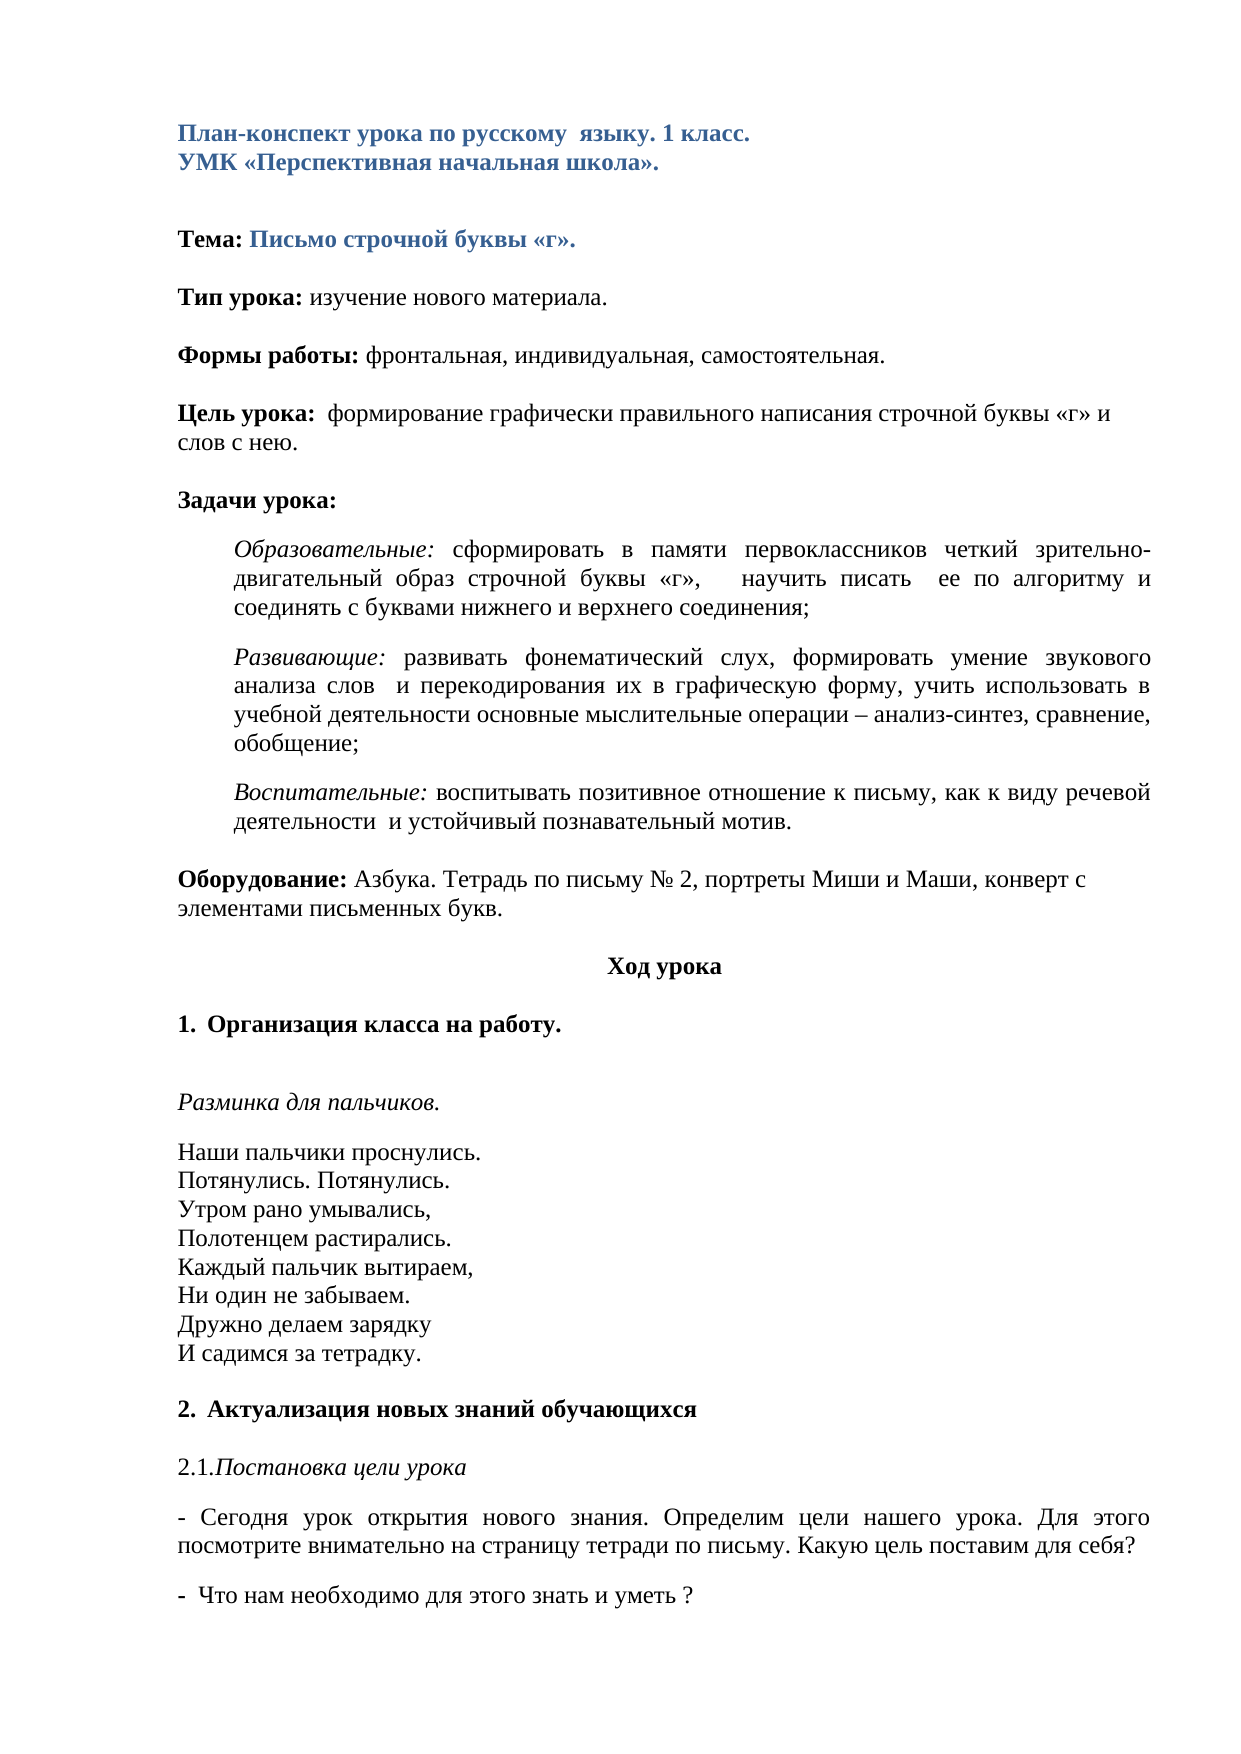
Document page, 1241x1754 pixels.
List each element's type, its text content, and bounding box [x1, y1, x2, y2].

subtitle УМК «Перспективная начальная школа». [177, 147, 1152, 176]
text - Сегодня урок открытия нового знания. Определим цели нашего урока. Для этого посмотрите внимательно на страницу тетради по письму. Какую цель поставим для себя? [177, 1502, 1152, 1559]
text Воспитательные: воспитывать позитивное отношение к письму, как к виду речевой деятельности и устойчивый познавательный мотив. [233, 777, 1152, 835]
text Оборудование: Азбука. Тетрадь по письму № 2, портреты Миши и Маши, конверт с элементами письменных букв. [177, 864, 1152, 922]
text И садимся за тетрадку. [177, 1338, 1152, 1367]
text Развивающие: развивать фонематический слух, формировать умение звукового анализа слов и перекодирования их в графическую форму, учить использовать в учебной деятельности основные мыслительные операции – анализ-синтез, сравнение, обобщение; [233, 642, 1152, 757]
text Полотенцем растирались. [177, 1223, 1152, 1252]
text Потянулись. Потянулись. [177, 1165, 1152, 1194]
text Ход урока [177, 951, 1152, 979]
text Ни один не забываем. [177, 1280, 1152, 1309]
subtitle План-конспект урока по русскому языку. 1 класс. [177, 118, 1152, 147]
text Каждый пальчик вытираем, [177, 1252, 1152, 1280]
text Формы работы: фронтальная, индивидуальная, самостоятельная. [177, 340, 1152, 369]
list Актуализация новых знаний обучающихся [177, 1394, 1152, 1423]
text Задачи урока: [177, 485, 1152, 514]
text Образовательные: сформировать в памяти первоклассников четкий зрительно-двигательный образ строчной буквы «г», научить писать ее по алгоритму и соединять с буквами нижнего и верхнего соединения; [233, 534, 1152, 621]
text Дружно делаем зарядку [177, 1309, 1152, 1338]
list Организация класса на работу. [177, 1009, 1152, 1037]
text Разминка для пальчиков. [177, 1087, 1152, 1116]
text 2.1.Постановка цели урока [177, 1452, 1152, 1481]
text Наши пальчики проснулись. [177, 1137, 1152, 1165]
text Тип урока: изучение нового материала. [177, 282, 1152, 311]
text - Что нам необходимо для этого знать и уметь ? [177, 1580, 1152, 1609]
text Цель урока: формирование графически правильного написания строчной буквы «г» и слов с нею. [177, 398, 1152, 456]
text Утром рано умывались, [177, 1194, 1152, 1223]
subtitle Тема: Письмо строчной буквы «г». [177, 224, 1152, 253]
